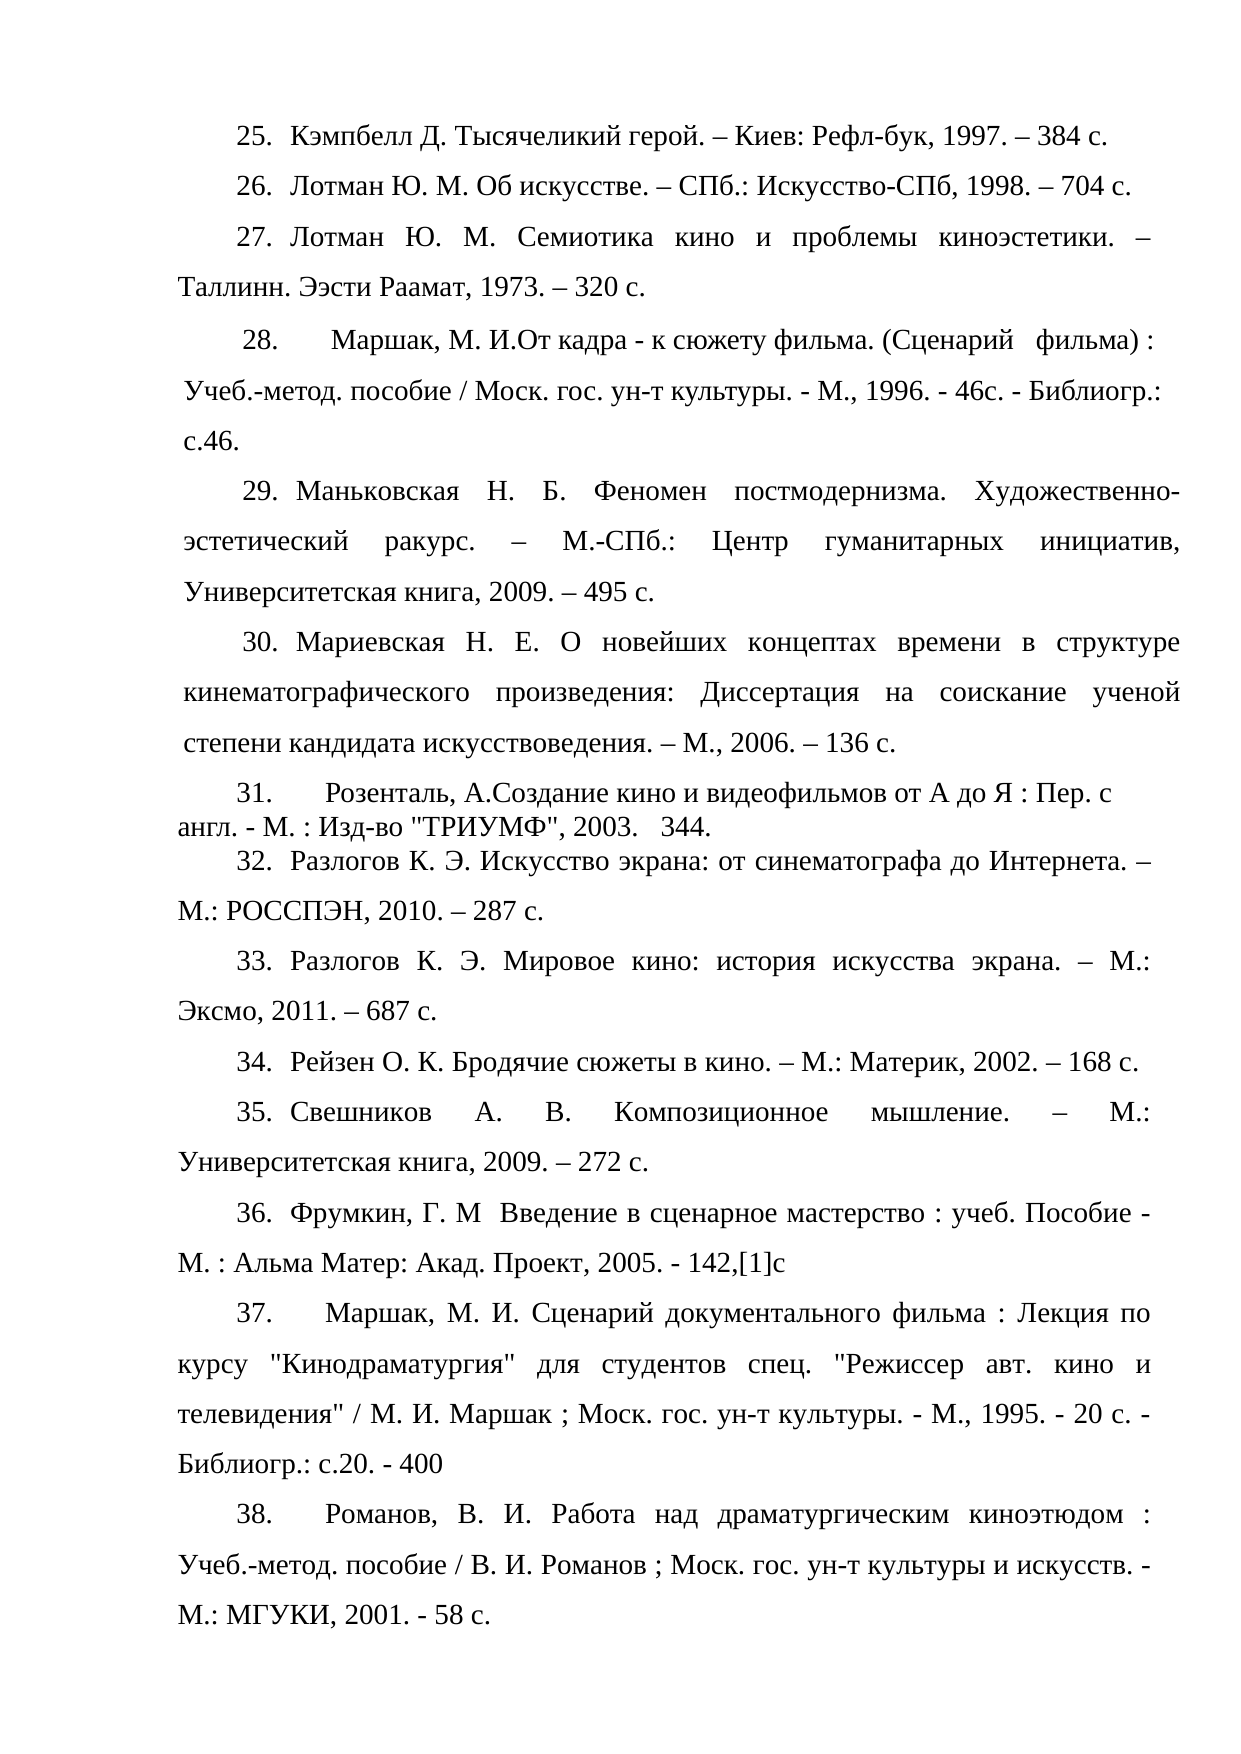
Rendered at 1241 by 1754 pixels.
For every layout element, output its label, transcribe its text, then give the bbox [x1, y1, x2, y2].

list Фрумкин, Г. М Введение в сценарное мастерство : учеб. Пособие - М. : Альма Матер: Акад. Проект, 2005. - 142,[1]с [177, 1195, 1152, 1279]
list Розенталь, А.Создание кино и видеофильмов от А до Я : Пер. с англ. - М. : Изд-во "ТРИУМФ", 2003. 344. [177, 776, 1152, 843]
list Кэмпбелл Д. Тысячеликий герой. – Киев: Рефл-бук, 1997. – 384 с. [177, 118, 1152, 152]
list Разлогов К. Э. Искусство экрана: от синематографа до Интернета. – М.: РОССПЭН, 2010. – 287 с. [177, 843, 1152, 926]
table_header Маршак, М. И.От кадра - к сюжету фильма. (Сценарий фильма) : Учеб.-метод. пособие / Моск. гос. ун-т культуры. - М., 1996. - 46с. - Библиогр.: с.46. Маньковская Н. Б. Феномен постмодернизма. Художественно-эстетический ракурс. – М.-СПб.: Центр гуманитарных инициатив, Университетская книга, 2009. – 495 с. Мариевская Н. Е. О новейших концептах времени в структуре кинематографического произведения: Диссертация на соискание ученой степени кандидата искусствоведения. – М., 2006. – 136 с. [180, 319, 1184, 776]
list Лотман Ю. М. Семиотика кино и проблемы киноэстетики. – Таллинн. Ээсти Раамат, 1973. – 320 с. [177, 219, 1152, 303]
list Свешников А. В. Композиционное мышление. – М.: Университетская книга, 2009. – 272 с. [177, 1094, 1152, 1178]
list Разлогов К. Э. Мировое кино: история искусства экрана. – М.: Эксмо, 2011. – 687 с. [177, 943, 1152, 1027]
list Маршак, М. И. Сценарий документального фильма : Лекция по курсу "Кинодраматургия" для студентов спец. "Режиссер авт. кино и телевидения" / М. И. Маршак ; Моск. гос. ун-т культуры. - М., 1995. - 20 с. - Библиогр.: с.20. - 400 [177, 1295, 1152, 1480]
list Романов, В. И. Работа над драматургическим киноэтюдом : Учеб.-метод. пособие / В. И. Романов ; Моск. гос. ун-т культуры и искусств. - М.: МГУКИ, 2001. - 58 с. [177, 1497, 1152, 1631]
list Лотман Ю. М. Об искусстве. – СПб.: Искусство-СПб, 1998. – 704 с. [177, 168, 1152, 202]
list Рейзен О. К. Бродячие сюжеты в кино. – М.: Материк, 2002. – 168 с. [177, 1044, 1152, 1077]
